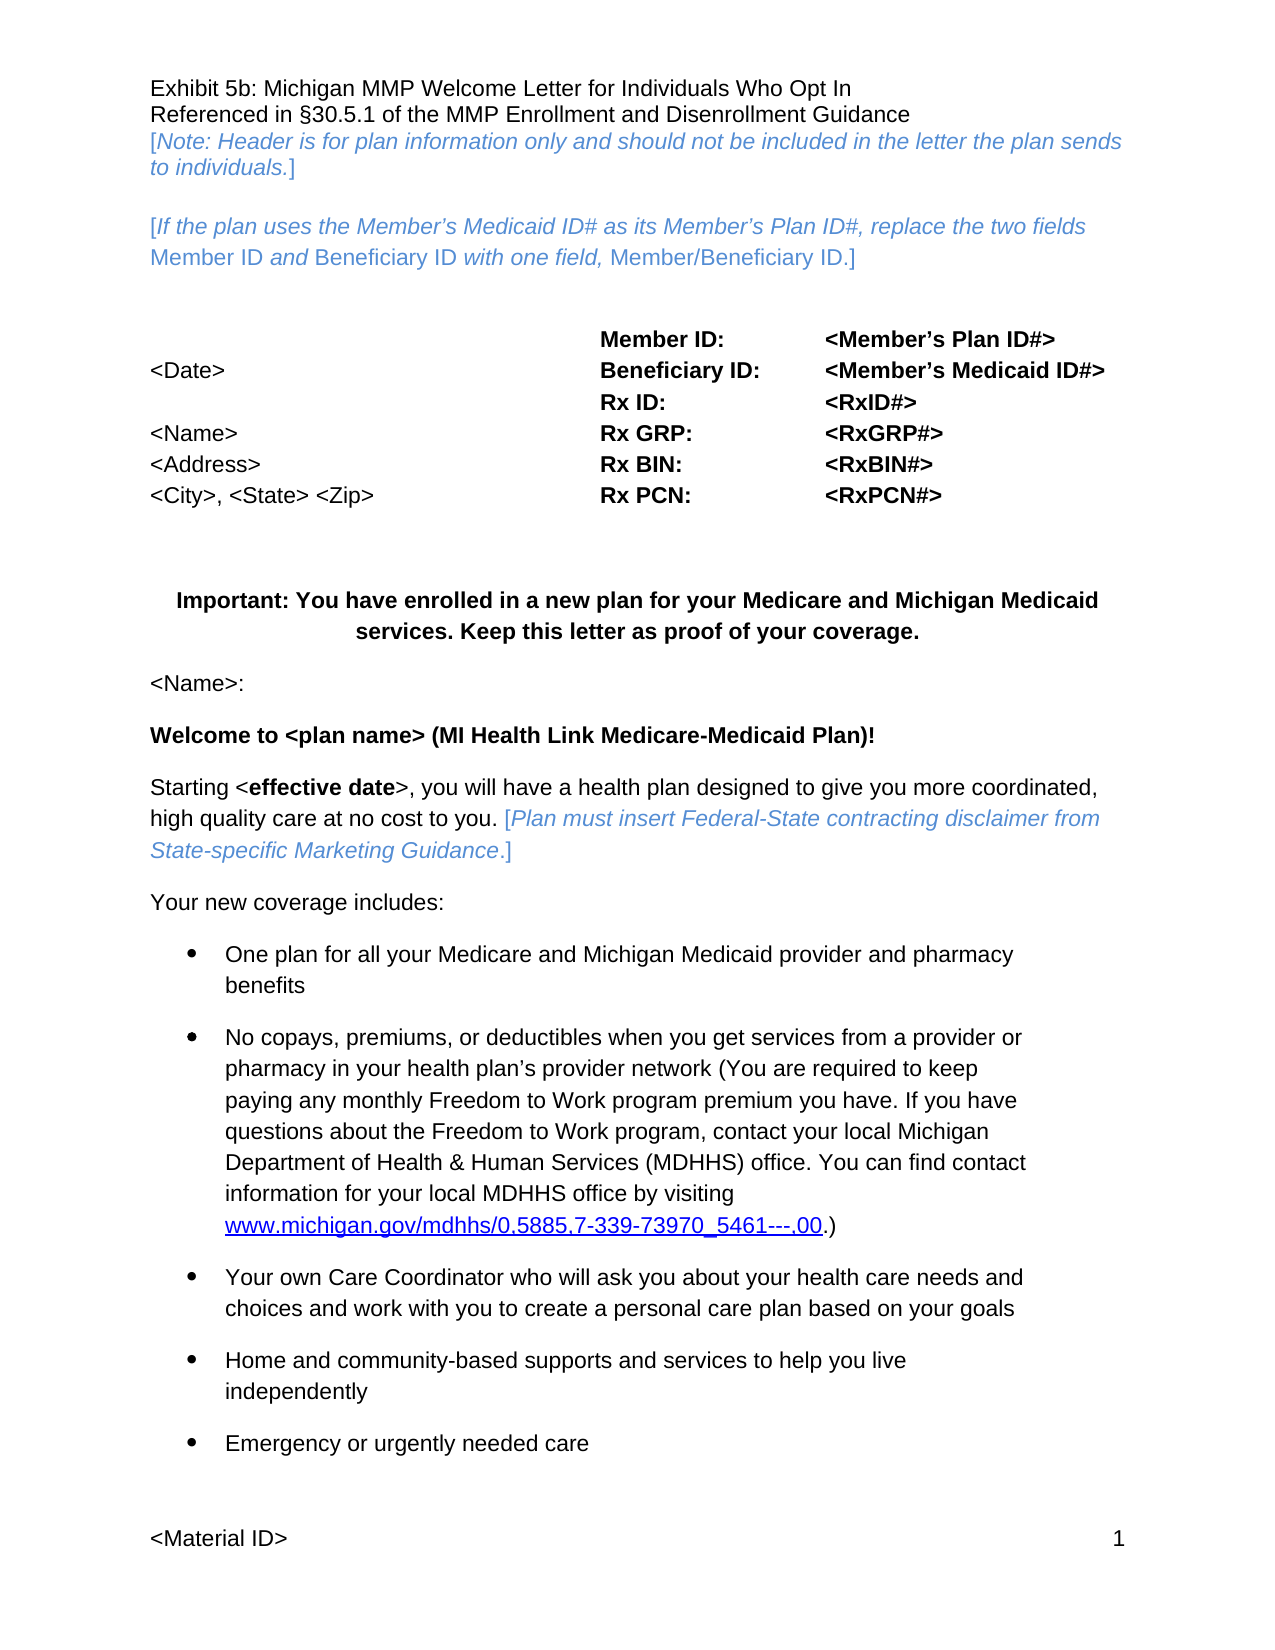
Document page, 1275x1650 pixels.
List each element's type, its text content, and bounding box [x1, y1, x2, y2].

list No copays, premiums, or deductibles when you get services from a provider or pharmacy in your health plan’s provider network (You are required to keep paying any monthly Freedom to Work program premium you have. If you have questions about the Freedom to Work program, contact your local Michigan Department of Health & Human Services (MDHHS) office. You can find contact information for your local MDHHS office by visiting www.michigan.gov/mdhhs/0,5885,7-339-73970_5461---,00.) [187, 1021, 1050, 1239]
text Your new coverage includes: [150, 885, 1125, 916]
text Member ID: <Member’s Plan ID#> [600, 323, 1125, 354]
list Emergency or urgently needed care [187, 1427, 1050, 1458]
text <Address> [150, 448, 525, 479]
text <Name> [150, 416, 525, 448]
text <City>, <State> <Zip> [150, 479, 525, 510]
text Welcome to <plan name> (MI Health Link Medicare-Medicaid Plan)! [150, 718, 1125, 750]
text Important: You have enrolled in a new plan for your Medicare and Michigan Medicaid services. Keep this letter as proof of your coverage. [150, 583, 1125, 646]
text <Date> [150, 354, 525, 385]
list Home and community-based supports and services to help you live independently [187, 1343, 1050, 1406]
text Starting <effective date>, you will have a health plan designed to give you more coordinated, high quality care at no cost to you. [Plan must insert Federal-State contracting disclaimer from State-specific Marketing Guidance.] [150, 771, 1125, 864]
text Rx PCN: <RxPCN#> [600, 479, 1125, 510]
text [If the plan uses the Member’s Medicaid ID# as its Member’s Plan ID#, replace the two fields Member ID and Beneficiary ID with one field, Member/Beneficiary ID.] [150, 209, 1125, 272]
text Rx GRP: <RxGRP#> [600, 416, 1125, 448]
text <Name>: [150, 666, 1125, 698]
text Rx BIN: <RxBIN#> [600, 448, 1125, 479]
text Rx ID: <RxID#> [600, 385, 1125, 416]
list One plan for all your Medicare and Michigan Medicaid provider and pharmacy benefits [187, 937, 1050, 1000]
text Beneficiary ID: <Member’s Medicaid ID#> [600, 354, 1125, 385]
list Your own Care Coordinator who will ask you about your health care needs and choices and work with you to create a personal care plan based on your goals [187, 1260, 1050, 1323]
